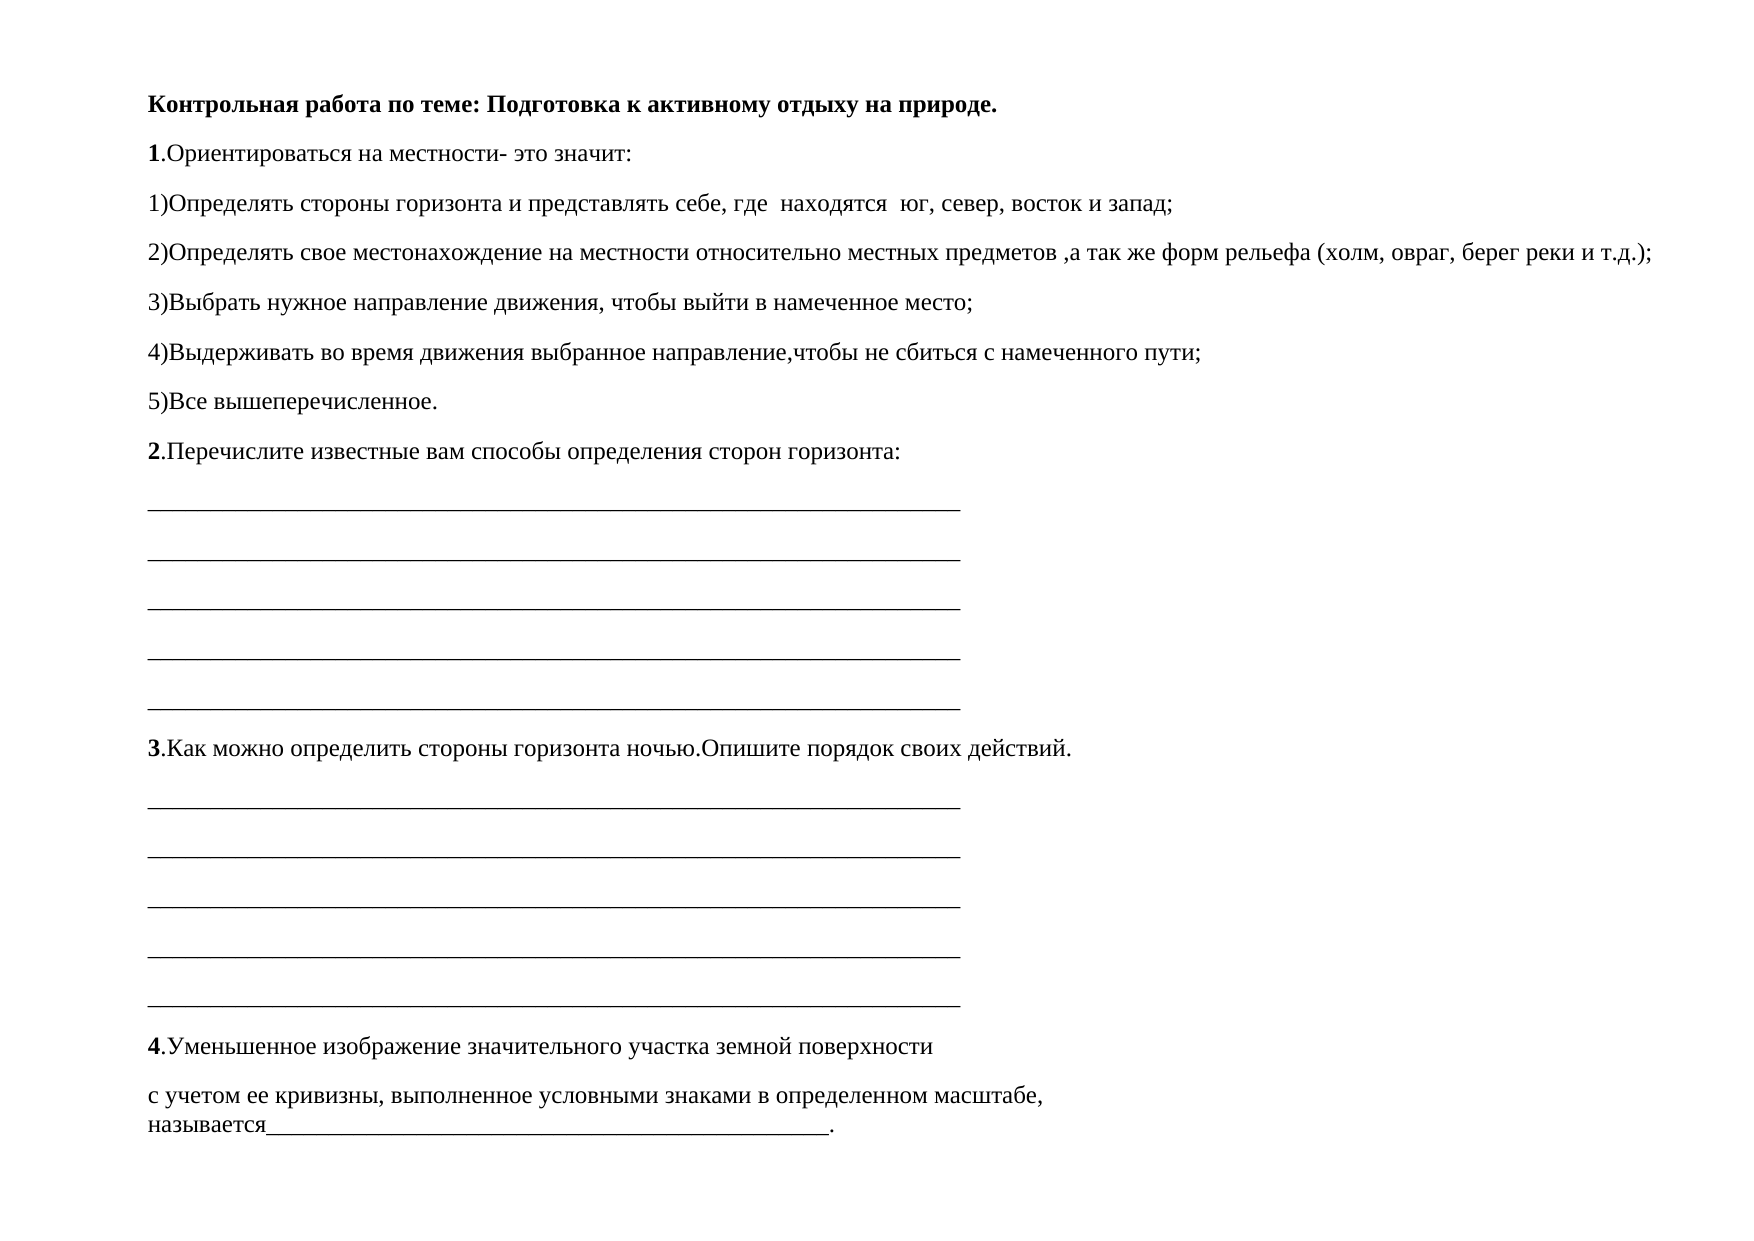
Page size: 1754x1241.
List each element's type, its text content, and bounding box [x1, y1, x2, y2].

text 1.Ориентироваться на местности- это значит: [148, 138, 1665, 167]
text _________________________________________________________________ [148, 634, 1665, 663]
text 5)Все вышеперечисленное. [148, 386, 1665, 415]
text 4)Выдерживать во время движения выбранное направление,чтобы не сбиться с намеченного пути; [148, 337, 1665, 365]
text 1)Определять стороны горизонта и представлять себе, где находятся юг, север, восток и запад; [148, 188, 1665, 217]
text _________________________________________________________________ [148, 684, 1665, 712]
text с учетом ее кривизны, выполненное условными знаками в определенном масштабе, называется_____________________________________________. [148, 1080, 1665, 1138]
text _________________________________________________________________ [148, 783, 1665, 812]
text _________________________________________________________________ [148, 535, 1665, 564]
text _________________________________________________________________ [148, 932, 1665, 960]
text 3.Как можно определить стороны горизонта ночью.Опишите порядок своих действий. [148, 733, 1665, 762]
text _________________________________________________________________ [148, 584, 1665, 613]
text 3)Выбрать нужное направление движения, чтобы выйти в намеченное место; [148, 287, 1665, 316]
text _________________________________________________________________ [148, 485, 1665, 514]
text _________________________________________________________________ [148, 832, 1665, 861]
text 4.Уменьшенное изображение значительного участка земной поверхности [148, 1031, 1665, 1059]
text _________________________________________________________________ [148, 882, 1665, 911]
text Контрольная работа по теме: Подготовка к активному отдыху на природе. [148, 89, 1665, 117]
text 2.Перечислите известные вам способы определения сторон горизонта: [148, 436, 1665, 464]
text _________________________________________________________________ [148, 981, 1665, 1010]
text 2)Определять свое местонахождение на местности относительно местных предметов ,а так же форм рельефа (холм, овраг, берег реки и т.д.); [148, 237, 1665, 266]
